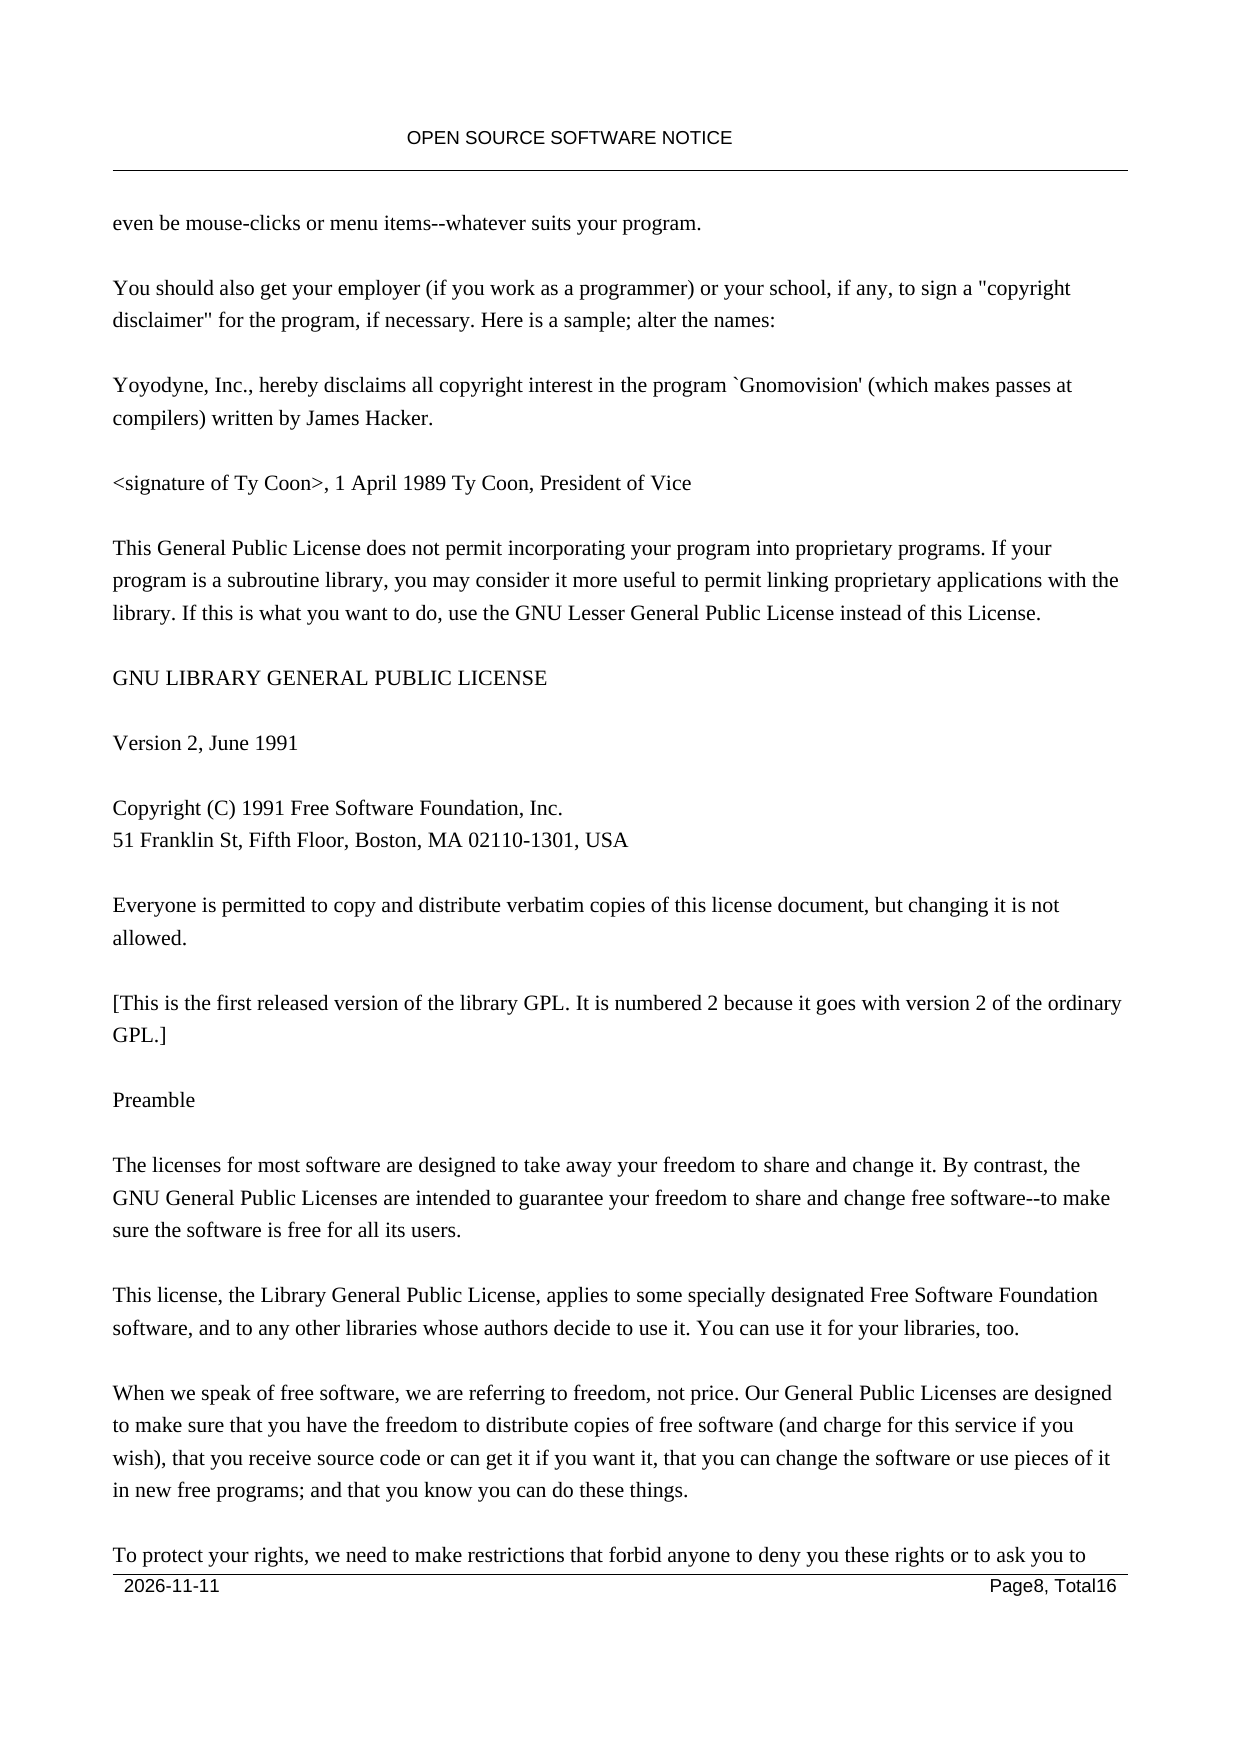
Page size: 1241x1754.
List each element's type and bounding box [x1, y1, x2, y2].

text [112, 206, 1128, 1571]
